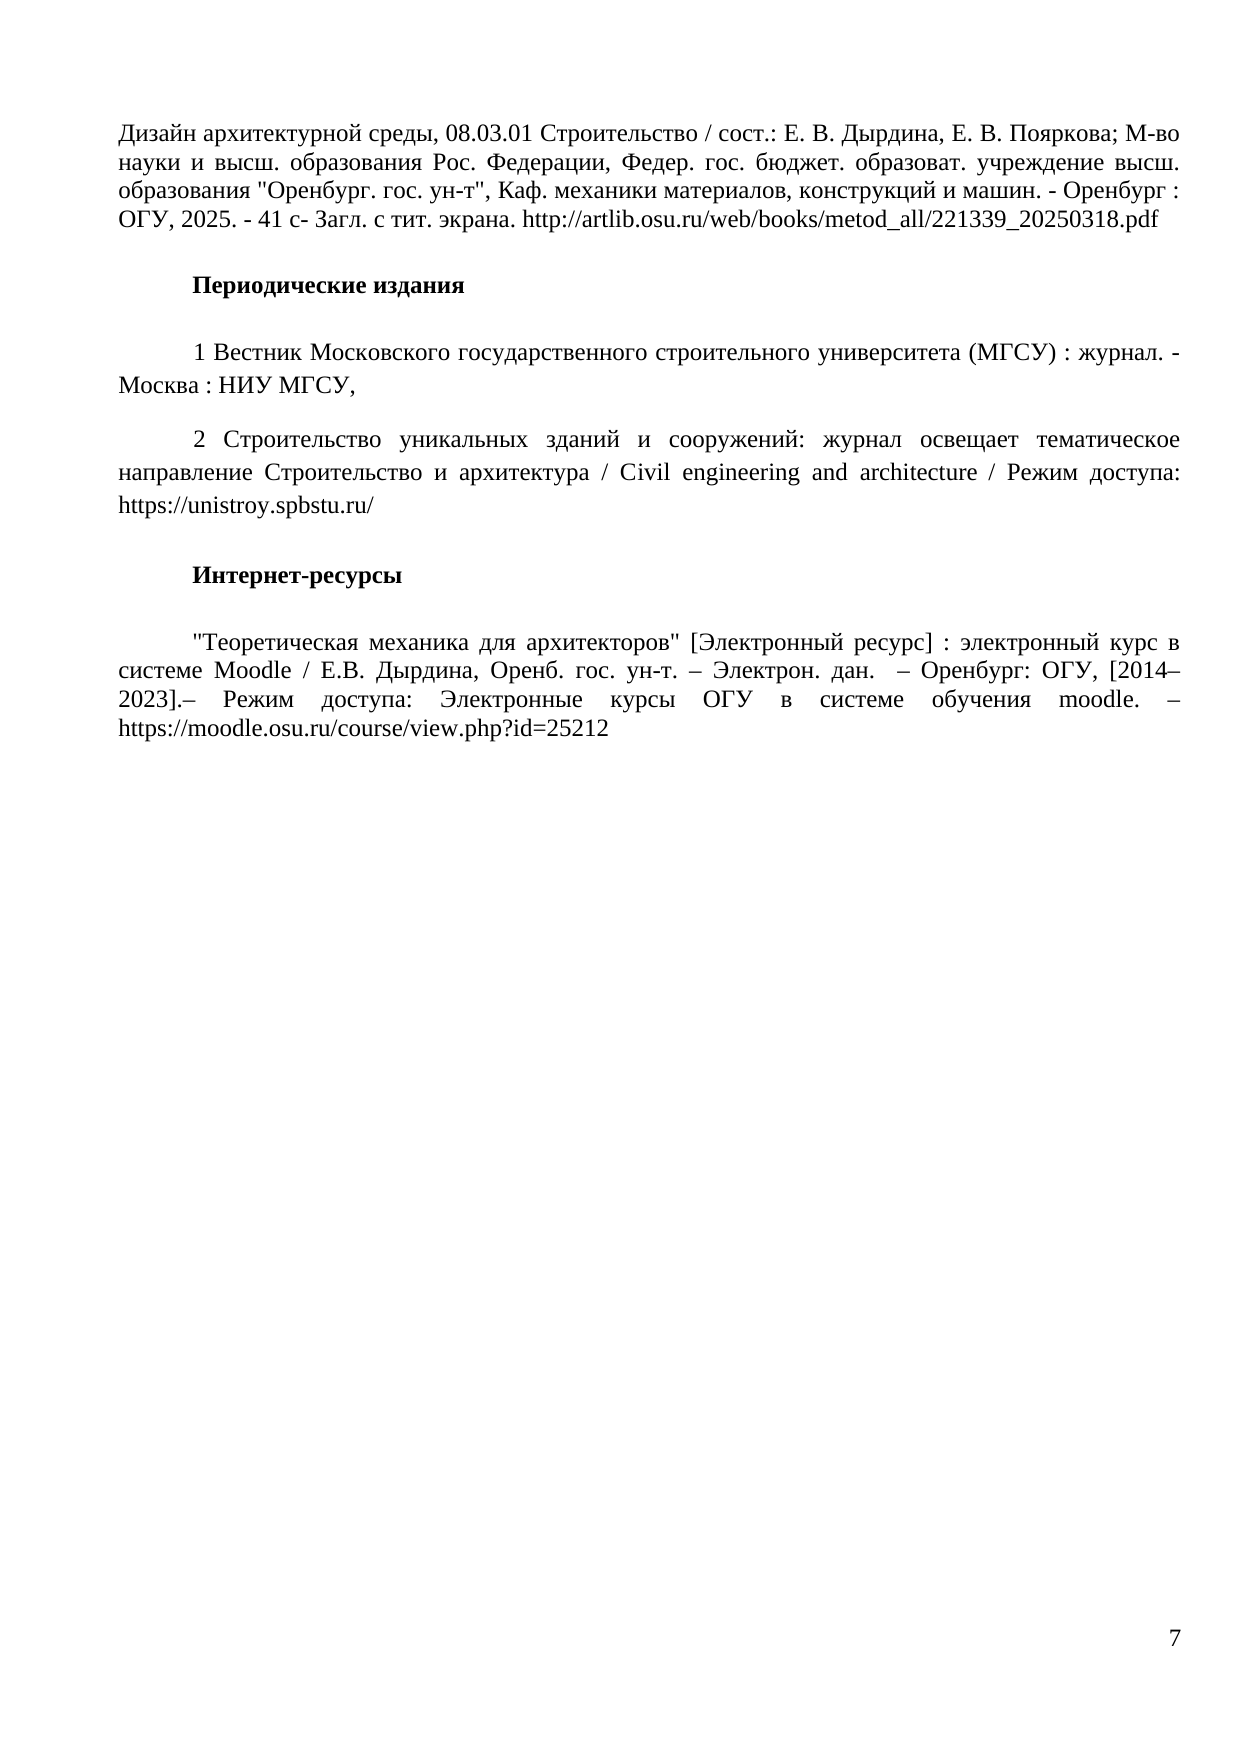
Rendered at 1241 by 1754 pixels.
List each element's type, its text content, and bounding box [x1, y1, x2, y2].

text "Теоретическая механика для архитекторов" [Электронный ресурс] : электронный курс в системе Moodle / Е.В. Дырдина, Оренб. гос. ун-т. – Электрон. дан. – Оренбург: ОГУ, [2014–2023].– Режим доступа: Электронные курсы ОГУ в системе обучения moodle. – https://moodle.osu.ru/course/view.php?id=25212 [118, 627, 1181, 742]
text Периодические издания [118, 271, 1181, 299]
text 1 Вестник Московского государственного строительного университета (МГСУ) : журнал. - Москва : НИУ МГСУ, [118, 337, 1181, 399]
text 2 Строительство уникальных зданий и сооружений: журнал освещает тематическое направление Строительство и архитектура / Сivil engineering and architecture / Режим доступа: https://unistroy.spbstu.ru/ [118, 424, 1181, 519]
text Интернет-ресурсы [118, 561, 1181, 589]
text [118, 118, 1181, 233]
